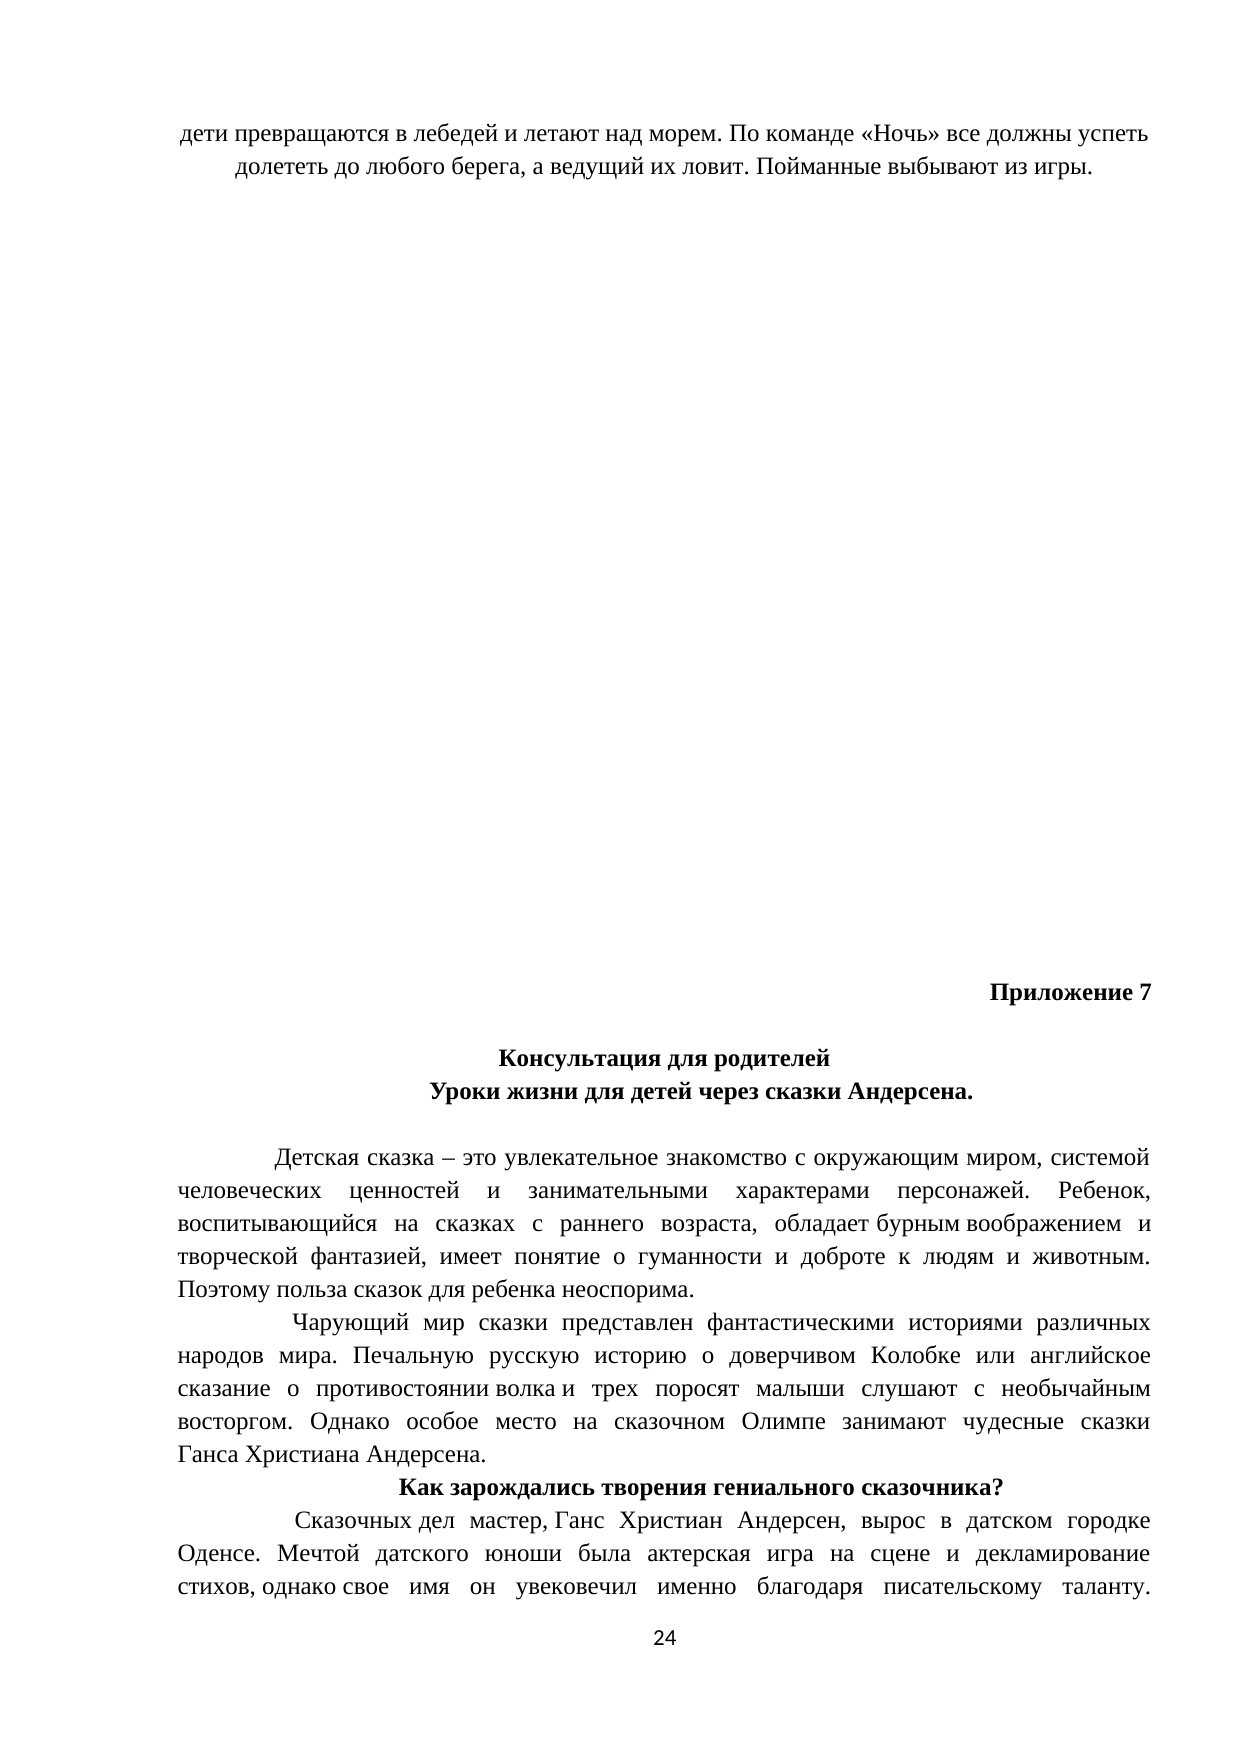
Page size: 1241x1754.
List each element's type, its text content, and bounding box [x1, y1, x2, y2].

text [177, 1505, 1152, 1600]
text Чарующий мир сказки представлен фантастическими историями различных народов мира. Печальную русскую историю о доверчивом Колобке или английское сказание о противостоянии волка и трех поросят малыши слушают с необычайным восторгом. Однако особое место на сказочном Олимпе занимают чудесные сказки Ганса Христиана Андерсена. [177, 1307, 1152, 1468]
text Приложение 7 [177, 977, 1152, 1005]
text Как зарождались творения гениального сказочника? [177, 1472, 1152, 1501]
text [177, 118, 1152, 180]
text Детская сказка – это увлекательное знакомство с окружающим миром, системой человеческих ценностей и занимательными характерами персонажей. Ребенок, воспитывающийся на сказках с раннего возраста, обладает бурным воображением и творческой фантазией, имеет понятие о гуманности и доброте к людям и животным. Поэтому польза сказок для ребенка неоспорима. [177, 1142, 1152, 1303]
text Консультация для родителей [177, 1043, 1152, 1071]
text Уроки жизни для детей через сказки Андерсена. [177, 1076, 1152, 1104]
